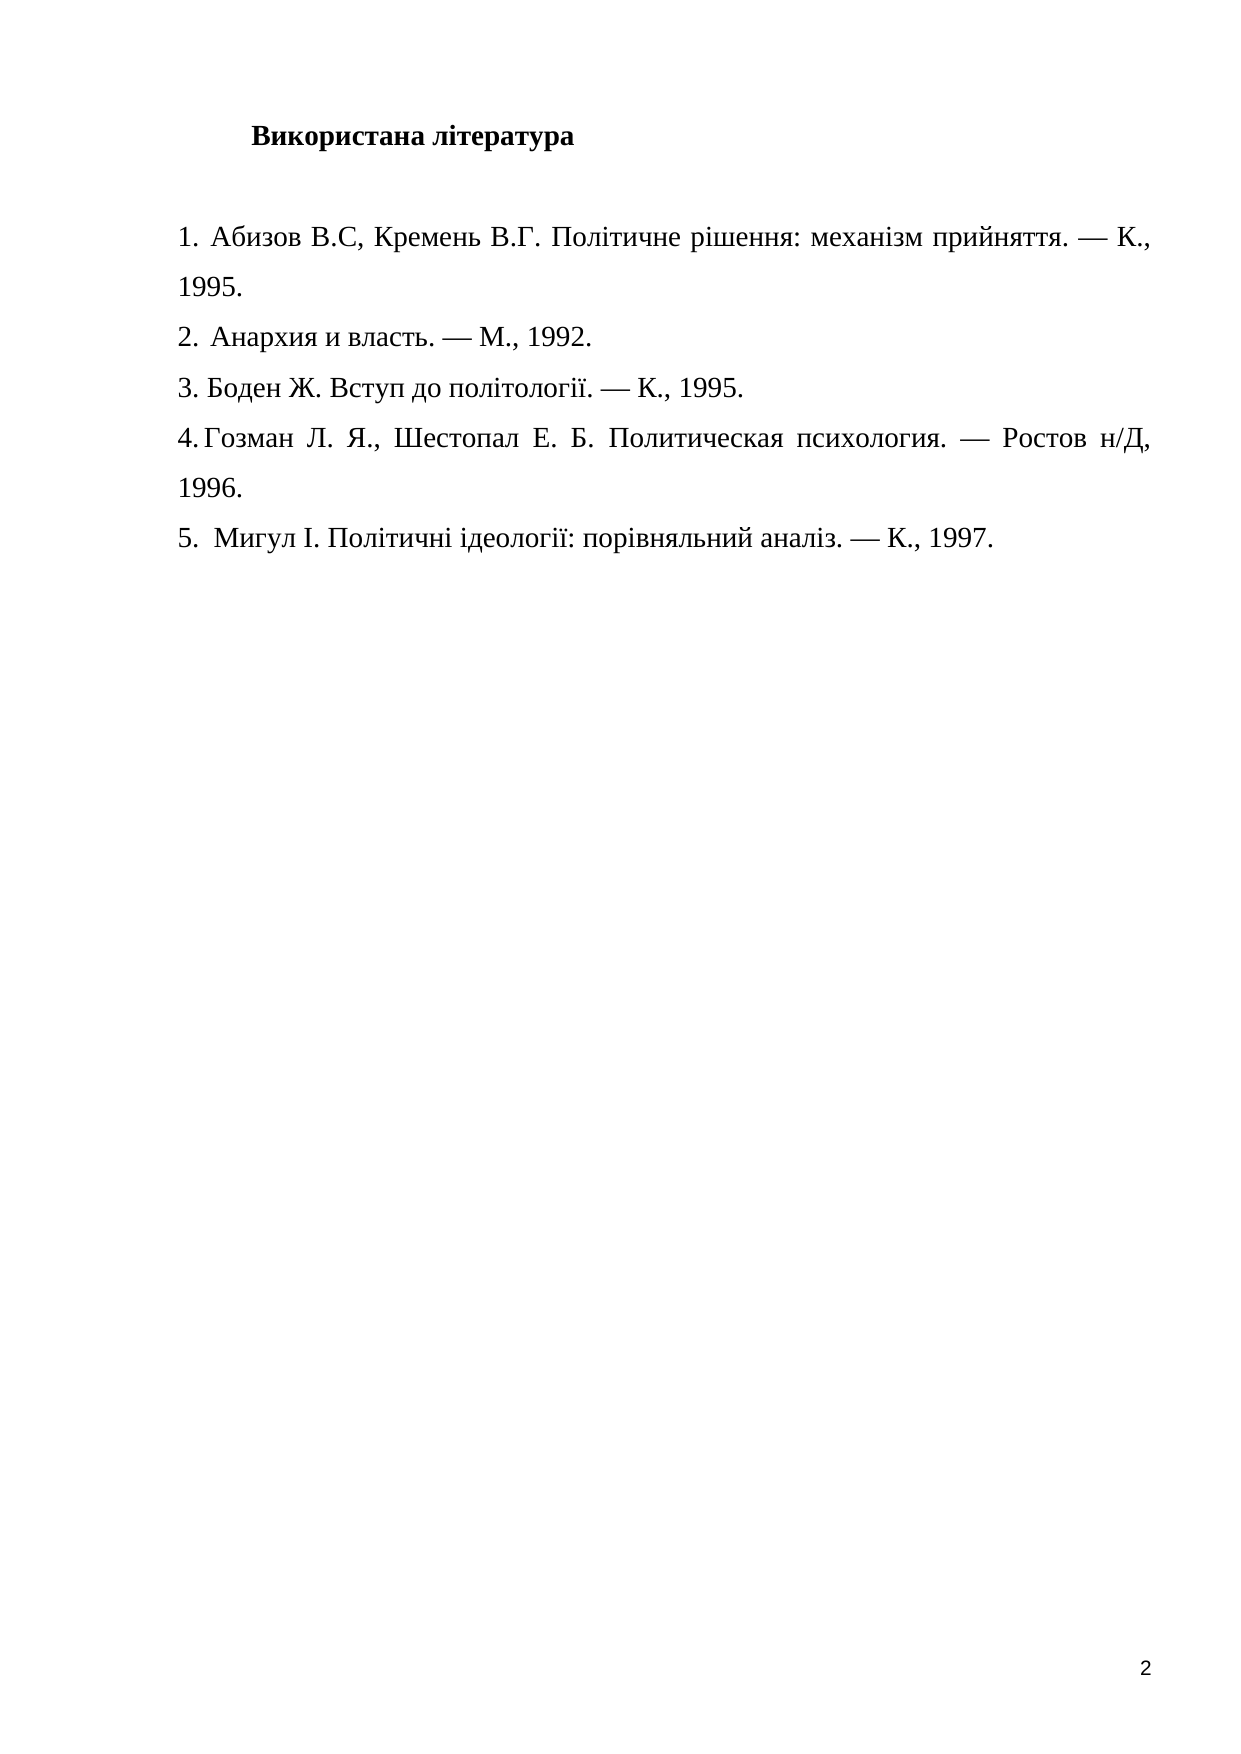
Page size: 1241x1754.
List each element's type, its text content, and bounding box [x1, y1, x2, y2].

list Абизов В.С, Кремень В.Г. Політичне рішення: механізм прийняття. — К., 1995. [177, 219, 1152, 303]
list Мигул І. Політичні ідеології: порівняльний аналіз. — К., 1997. [177, 521, 1152, 554]
list Анархия и власть. — М., 1992. [177, 319, 1152, 353]
list Гозман Л. Я., Шестопал Е. Б. Политическая психология. — Ростов н/Д, 1996. [177, 420, 1152, 504]
text Використана література [177, 118, 1152, 152]
list Боден Ж. Вступ до політології. — К., 1995. [177, 370, 1152, 403]
